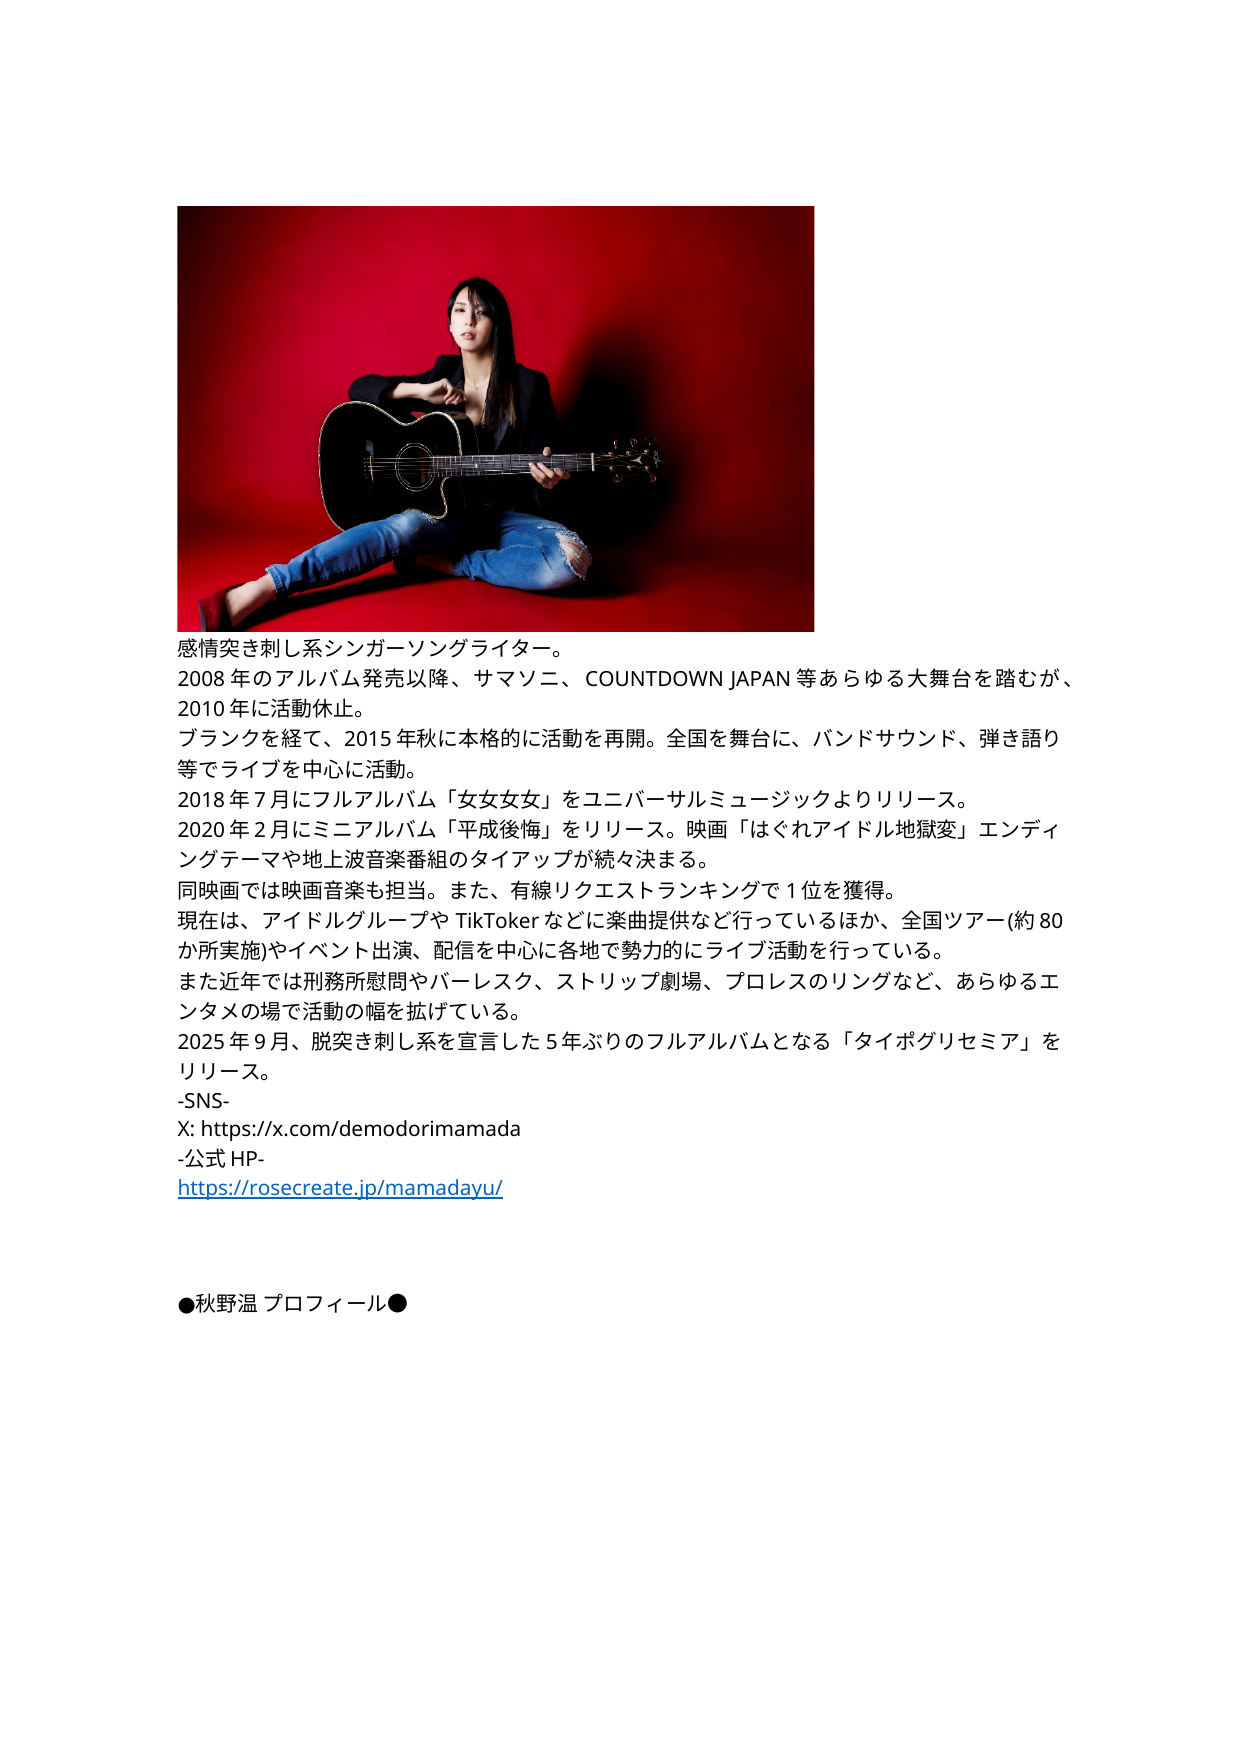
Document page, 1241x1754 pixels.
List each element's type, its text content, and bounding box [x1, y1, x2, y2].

text 2020年2月にミニアルバム「平成後悔」をリリース。映画「はぐれアイドル地獄変」エンディングテーマや地上波音楽番組のタイアップが続々決まる。 [177, 813, 1063, 874]
picture [177, 206, 815, 632]
text 2008年のアルバム発売以降、サマソニ、COUNTDOWN JAPAN等あらゆる大舞台を踏むが、2010年に活動休止。 [177, 662, 1063, 723]
text X: https://x.com/demodorimamada [177, 1114, 1063, 1143]
text 同映画では映画音楽も担当。また、有線リクエストランキングで1位を獲得。 [177, 874, 1063, 904]
text ●秋野温 プロフィール● [177, 1287, 1063, 1317]
text https://rosecreate.jp/mamadayu/ [177, 1173, 1063, 1201]
text 2025年9月、脱突き刺し系を宣言した5年ぶりのフルアルバムとなる「タイポグリセミア」をリリース。 [177, 1025, 1063, 1086]
text 感情突き刺し系シンガーソングライター。 [177, 632, 1063, 662]
text また近年では刑務所慰問やバーレスク、ストリップ劇場、プロレスのリングなど、あらゆるエンタメの場で活動の幅を拡げている。 [177, 965, 1063, 1025]
text -公式HP- [177, 1143, 1063, 1173]
text -SNS- [177, 1086, 1063, 1114]
text ブランクを経て、2015年秋に本格的に活動を再開。全国を舞台に、バンドサウンド、弾き語り等でライブを中心に活動。 [177, 723, 1063, 783]
text 2018年7月にフルアルバム「女女女女」をユニバーサルミュージックよりリリース。 [177, 783, 1063, 813]
text 現在は、アイドルグループやTikTokerなどに楽曲提供など行っているほか、全国ツアー(約80か所実施)やイベント出演、配信を中心に各地で勢力的にライブ活動を行っている。 [177, 904, 1063, 965]
